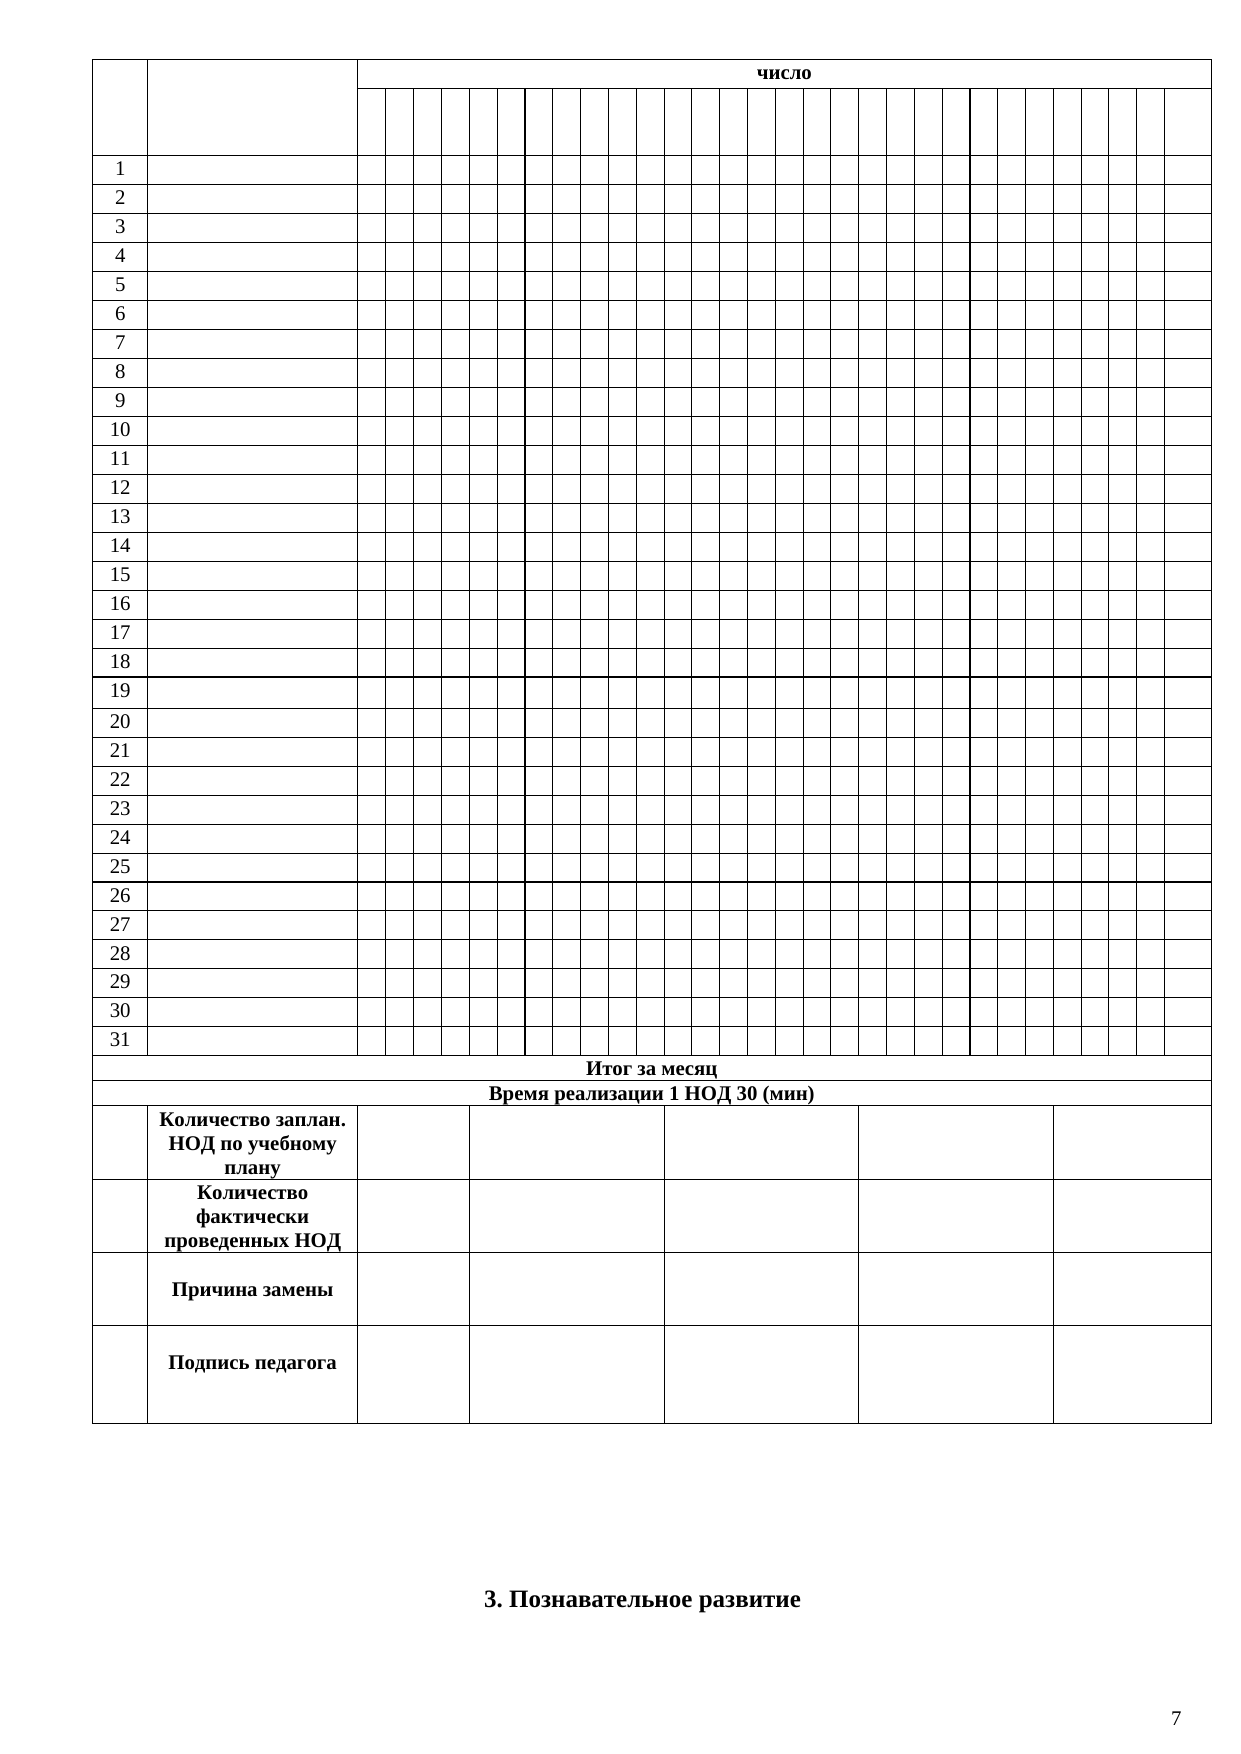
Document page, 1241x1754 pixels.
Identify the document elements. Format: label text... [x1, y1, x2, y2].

table_cell [1165, 562, 1211, 589]
table_cell [358, 738, 385, 766]
table_cell [93, 1326, 147, 1422]
table_cell [637, 591, 664, 618]
table_cell [859, 1106, 1053, 1179]
table_cell [1165, 825, 1211, 852]
table_cell [1082, 883, 1108, 910]
table_cell [442, 620, 469, 647]
table_cell [804, 301, 830, 329]
table_cell [943, 272, 969, 300]
table_cell [1082, 533, 1108, 561]
table_cell [386, 562, 413, 589]
table_cell [470, 911, 497, 939]
table_cell [1082, 417, 1108, 445]
table_cell [692, 533, 719, 561]
table_cell [720, 738, 747, 766]
table_cell [442, 330, 469, 358]
table_cell [1165, 998, 1211, 1026]
table_cell [1137, 620, 1164, 647]
table_cell [859, 1326, 1053, 1422]
table_cell [1082, 738, 1108, 766]
table_cell [637, 1027, 664, 1055]
table_cell [776, 998, 803, 1026]
table_cell [470, 591, 497, 618]
table_cell [776, 388, 803, 416]
table_cell [386, 446, 413, 474]
table_cell [915, 738, 942, 766]
table_cell [859, 825, 886, 852]
table_cell [358, 156, 385, 184]
table_cell [609, 89, 636, 155]
table_cell [148, 854, 357, 881]
table_cell [1165, 969, 1211, 997]
table_cell [665, 562, 691, 589]
table_cell [498, 1027, 524, 1055]
table_cell [804, 504, 830, 532]
table_cell [804, 417, 830, 445]
table_cell [358, 243, 385, 271]
table_cell [971, 214, 997, 242]
table_cell [748, 591, 775, 618]
table_cell [804, 998, 830, 1026]
table_cell [971, 591, 997, 618]
table_cell [1026, 185, 1053, 213]
table_cell 31 [93, 1027, 147, 1055]
table_cell [442, 533, 469, 561]
table_cell [1109, 446, 1136, 474]
table_cell [1165, 796, 1211, 823]
table_cell [581, 417, 608, 445]
table_cell [1082, 709, 1108, 737]
table_cell [665, 504, 691, 532]
table_cell [1165, 738, 1211, 766]
table_cell [1165, 911, 1211, 939]
table_cell [148, 156, 357, 184]
table_cell [1054, 738, 1081, 766]
table_cell [498, 883, 524, 910]
table_cell [776, 709, 803, 737]
table_cell [1137, 156, 1164, 184]
table_cell [1137, 446, 1164, 474]
table_cell [358, 998, 385, 1026]
table_cell [498, 591, 524, 618]
table_cell [414, 825, 441, 852]
table_cell [943, 796, 969, 823]
table_cell [581, 533, 608, 561]
table_cell [637, 883, 664, 910]
table_cell [804, 854, 830, 881]
table_cell [1054, 533, 1081, 561]
table_cell [148, 591, 357, 618]
table_cell [1026, 709, 1053, 737]
table_cell [665, 243, 691, 271]
table_cell [1082, 796, 1108, 823]
table_cell [414, 417, 441, 445]
table_cell [1082, 243, 1108, 271]
table_cell [859, 214, 886, 242]
table_cell [1082, 156, 1108, 184]
table_cell [637, 156, 664, 184]
table_cell [859, 767, 886, 794]
table_cell [915, 504, 942, 532]
table_cell [831, 417, 858, 445]
table_cell [1054, 854, 1081, 881]
table_cell [1026, 796, 1053, 823]
table_cell [498, 475, 524, 503]
table_cell [748, 475, 775, 503]
table_cell [470, 388, 497, 416]
table_cell [943, 998, 969, 1026]
table_cell [498, 533, 524, 561]
table_cell [553, 156, 580, 184]
table_cell [915, 998, 942, 1026]
table_cell [1165, 475, 1211, 503]
table_cell [148, 243, 357, 271]
table_cell [470, 1106, 664, 1179]
table_cell [358, 272, 385, 300]
table_cell [1082, 969, 1108, 997]
table_cell [609, 388, 636, 416]
table_cell [748, 504, 775, 532]
table_cell [665, 185, 691, 213]
table_cell [358, 1027, 385, 1055]
table_cell [971, 796, 997, 823]
table_cell [776, 272, 803, 300]
table_cell [1165, 767, 1211, 794]
table_cell [1137, 214, 1164, 242]
table_cell [386, 475, 413, 503]
table_cell [609, 767, 636, 794]
table_cell [1054, 330, 1081, 358]
table_cell [887, 388, 914, 416]
table_cell [414, 969, 441, 997]
table_cell [1054, 1180, 1211, 1252]
table_cell [414, 620, 441, 647]
table_cell [720, 709, 747, 737]
table_cell [720, 388, 747, 416]
table_cell [831, 156, 858, 184]
table_cell [609, 969, 636, 997]
table_cell [358, 969, 385, 997]
table_cell [1109, 185, 1136, 213]
table_cell [692, 214, 719, 242]
table_cell [1054, 767, 1081, 794]
table_cell [358, 562, 385, 589]
table_cell [1165, 417, 1211, 445]
table_cell [526, 214, 552, 242]
table_cell [414, 388, 441, 416]
table_cell [637, 330, 664, 358]
table_cell [553, 214, 580, 242]
table_cell [887, 591, 914, 618]
table_cell [831, 1027, 858, 1055]
table_cell [553, 185, 580, 213]
table_cell [470, 620, 497, 647]
table_cell [692, 940, 719, 968]
table_cell [498, 767, 524, 794]
table_cell [386, 388, 413, 416]
table_cell [692, 796, 719, 823]
table_cell [1054, 243, 1081, 271]
table_cell [998, 969, 1025, 997]
table_cell [358, 1106, 469, 1179]
table_cell [609, 243, 636, 271]
table_cell [859, 1180, 1053, 1252]
table_cell [971, 649, 997, 676]
table_cell [915, 359, 942, 387]
table_cell [1082, 1027, 1108, 1055]
table_cell [148, 767, 357, 794]
table_cell [720, 825, 747, 852]
table_cell [1137, 940, 1164, 968]
table_cell [1026, 301, 1053, 329]
table_cell [831, 649, 858, 676]
table_cell [581, 767, 608, 794]
table_cell [609, 825, 636, 852]
table_cell [1109, 89, 1136, 155]
table_cell [498, 359, 524, 387]
table_cell [358, 709, 385, 737]
table_cell [386, 330, 413, 358]
table_cell [887, 998, 914, 1026]
table_cell [1026, 214, 1053, 242]
table_cell [859, 649, 886, 676]
table_cell [665, 388, 691, 416]
table_cell [692, 854, 719, 881]
table_cell [859, 1027, 886, 1055]
table_cell [1054, 156, 1081, 184]
table_cell [720, 1027, 747, 1055]
table_cell [943, 620, 969, 647]
table_cell [442, 649, 469, 676]
table_cell [692, 998, 719, 1026]
table_cell [831, 591, 858, 618]
table_cell [1054, 940, 1081, 968]
table_cell [692, 969, 719, 997]
table_cell [637, 388, 664, 416]
table_cell [609, 330, 636, 358]
table_cell [1165, 620, 1211, 647]
table_cell [581, 940, 608, 968]
table_cell [442, 388, 469, 416]
table_cell [609, 446, 636, 474]
table_cell [887, 185, 914, 213]
table_cell [414, 998, 441, 1026]
table_cell [1137, 562, 1164, 589]
table_cell [915, 649, 942, 676]
table_cell [776, 504, 803, 532]
table_cell [470, 1326, 664, 1422]
table_cell [1082, 359, 1108, 387]
table_cell [720, 678, 747, 708]
table_cell [859, 243, 886, 271]
table_cell [943, 678, 969, 708]
table_cell [1137, 1027, 1164, 1055]
table_cell [414, 709, 441, 737]
table_cell [414, 359, 441, 387]
table_cell [553, 243, 580, 271]
table_cell [859, 156, 886, 184]
table_cell [804, 678, 830, 708]
table_cell [776, 446, 803, 474]
table_cell [665, 301, 691, 329]
table_cell [1082, 825, 1108, 852]
table_cell [748, 214, 775, 242]
table_cell [720, 330, 747, 358]
table_cell [414, 89, 441, 155]
table_cell 13 [93, 504, 147, 532]
table_cell [442, 417, 469, 445]
table_cell [414, 446, 441, 474]
table_cell [720, 998, 747, 1026]
table_cell [665, 998, 691, 1026]
table_cell [1109, 591, 1136, 618]
table_cell [943, 649, 969, 676]
table_cell [581, 969, 608, 997]
table_cell [442, 796, 469, 823]
table_cell [971, 417, 997, 445]
table_cell Подпись педагога [148, 1326, 357, 1422]
table_cell 7 [93, 330, 147, 358]
table_cell [386, 156, 413, 184]
table_cell [1054, 591, 1081, 618]
table_cell [386, 1027, 413, 1055]
table_cell [998, 330, 1025, 358]
table_cell [526, 1027, 552, 1055]
table_cell [720, 940, 747, 968]
table_cell [1054, 446, 1081, 474]
table_cell [498, 649, 524, 676]
table_cell [998, 678, 1025, 708]
table_cell [442, 825, 469, 852]
table_cell [498, 969, 524, 997]
table_cell [414, 504, 441, 532]
table_cell [776, 825, 803, 852]
table_cell [831, 89, 858, 155]
table_cell [665, 649, 691, 676]
table_cell [1026, 649, 1053, 676]
table_cell [943, 156, 969, 184]
table_cell [1026, 243, 1053, 271]
table_cell [1165, 243, 1211, 271]
table_cell [1054, 649, 1081, 676]
table_cell [93, 1180, 147, 1252]
table_cell [1082, 89, 1108, 155]
table_cell [470, 883, 497, 910]
table_cell [915, 156, 942, 184]
table_cell [804, 591, 830, 618]
table_cell [915, 854, 942, 881]
table_cell [859, 272, 886, 300]
table_cell [776, 243, 803, 271]
table_cell [1137, 301, 1164, 329]
table_cell [498, 825, 524, 852]
table_cell [1082, 591, 1108, 618]
table_cell [526, 359, 552, 387]
table_cell [470, 738, 497, 766]
table_cell [414, 911, 441, 939]
table_cell [887, 301, 914, 329]
table_cell [498, 301, 524, 329]
table_cell [637, 940, 664, 968]
table_cell [358, 301, 385, 329]
table_cell [581, 562, 608, 589]
table_cell [526, 709, 552, 737]
table_cell [526, 446, 552, 474]
table_cell [581, 214, 608, 242]
table_cell [553, 825, 580, 852]
table_cell [581, 504, 608, 532]
table_cell [470, 446, 497, 474]
table_cell [748, 89, 775, 155]
table_cell [692, 767, 719, 794]
table_cell [804, 825, 830, 852]
table_cell [915, 562, 942, 589]
table_cell [442, 883, 469, 910]
table_cell [998, 825, 1025, 852]
table_cell [470, 940, 497, 968]
table_cell [1054, 388, 1081, 416]
table_cell [998, 649, 1025, 676]
table_cell [748, 330, 775, 358]
table_cell [1165, 883, 1211, 910]
table_cell [442, 767, 469, 794]
table_cell [859, 562, 886, 589]
table_cell [859, 417, 886, 445]
table_cell [609, 591, 636, 618]
table_cell [804, 89, 830, 155]
table_cell 16 [93, 591, 147, 618]
table_cell [1054, 969, 1081, 997]
table_cell [748, 883, 775, 910]
table_cell [1137, 767, 1164, 794]
table_cell [609, 796, 636, 823]
table_cell [1109, 649, 1136, 676]
table_cell [720, 620, 747, 647]
table_cell [804, 359, 830, 387]
table_cell [831, 738, 858, 766]
table_cell [1109, 738, 1136, 766]
table_cell [1109, 998, 1136, 1026]
table_cell [1165, 940, 1211, 968]
table_cell [498, 911, 524, 939]
table_cell [915, 767, 942, 794]
table_cell [553, 89, 580, 155]
table_cell [637, 969, 664, 997]
table_cell [442, 969, 469, 997]
table_cell [692, 825, 719, 852]
table_cell [609, 940, 636, 968]
table_cell [720, 883, 747, 910]
table_cell [386, 272, 413, 300]
table_cell [609, 649, 636, 676]
table_cell [831, 883, 858, 910]
table_cell [442, 185, 469, 213]
table_cell [498, 330, 524, 358]
table_cell [442, 214, 469, 242]
table_cell [1054, 796, 1081, 823]
table_cell [692, 475, 719, 503]
table_cell [498, 185, 524, 213]
table_cell [148, 738, 357, 766]
table_cell [665, 156, 691, 184]
table_cell [553, 911, 580, 939]
table_cell [148, 709, 357, 737]
table_cell [1137, 591, 1164, 618]
table_cell [943, 301, 969, 329]
table_cell [498, 562, 524, 589]
table_cell [692, 330, 719, 358]
table_cell [1165, 1027, 1211, 1055]
table_cell [553, 272, 580, 300]
table_cell [498, 214, 524, 242]
table_cell [776, 562, 803, 589]
table_cell [553, 620, 580, 647]
table_cell [720, 504, 747, 532]
table_cell [665, 620, 691, 647]
table_cell [1082, 185, 1108, 213]
table_cell 5 [93, 272, 147, 300]
table_cell [943, 738, 969, 766]
table_cell 22 [93, 767, 147, 794]
table_cell [358, 1326, 469, 1422]
table_cell [1137, 417, 1164, 445]
table_cell [1109, 854, 1136, 881]
table_cell [915, 214, 942, 242]
table_cell [1137, 678, 1164, 708]
table_cell [998, 620, 1025, 647]
table_cell [748, 301, 775, 329]
table_cell [1054, 998, 1081, 1026]
table_cell [93, 1253, 147, 1325]
table_cell [692, 89, 719, 155]
table_cell [665, 738, 691, 766]
table_cell [526, 969, 552, 997]
table_cell [442, 940, 469, 968]
table_cell [1026, 678, 1053, 708]
table_cell [637, 533, 664, 561]
table_cell [665, 446, 691, 474]
table_cell [470, 767, 497, 794]
table_cell [526, 796, 552, 823]
table_cell [581, 796, 608, 823]
table_cell [887, 89, 914, 155]
table_cell [581, 998, 608, 1026]
table_cell [581, 911, 608, 939]
table_cell [998, 446, 1025, 474]
table_cell [915, 475, 942, 503]
table_cell [887, 533, 914, 561]
table_cell [637, 678, 664, 708]
table_cell [1026, 417, 1053, 445]
table_cell [720, 649, 747, 676]
table_cell [1082, 475, 1108, 503]
table_cell [859, 185, 886, 213]
table_cell [414, 562, 441, 589]
table_cell [720, 359, 747, 387]
table_cell [1026, 475, 1053, 503]
table_cell [358, 446, 385, 474]
table_cell [414, 678, 441, 708]
table_cell [526, 330, 552, 358]
table_cell [804, 709, 830, 737]
table_cell [776, 738, 803, 766]
table_cell [609, 854, 636, 881]
table_cell [442, 591, 469, 618]
table_cell [442, 156, 469, 184]
table_cell [748, 825, 775, 852]
table_cell [887, 940, 914, 968]
table_cell [748, 446, 775, 474]
table_cell [971, 738, 997, 766]
table_cell [386, 504, 413, 532]
table_cell [1137, 883, 1164, 910]
table_cell [414, 591, 441, 618]
table_cell [831, 446, 858, 474]
table_cell [1137, 533, 1164, 561]
table_cell [637, 475, 664, 503]
table_cell [859, 504, 886, 532]
table_cell [442, 359, 469, 387]
table_cell [776, 678, 803, 708]
table_cell [581, 738, 608, 766]
table_cell [148, 301, 357, 329]
table_cell [442, 446, 469, 474]
table_cell [915, 620, 942, 647]
table_cell [1137, 998, 1164, 1026]
table_cell [748, 969, 775, 997]
table_cell [526, 825, 552, 852]
table_cell [581, 185, 608, 213]
table_cell [414, 272, 441, 300]
table_cell [998, 89, 1025, 155]
table_cell [1137, 911, 1164, 939]
table_cell [887, 767, 914, 794]
table_cell [470, 533, 497, 561]
table_cell [692, 562, 719, 589]
table_cell [470, 156, 497, 184]
table_cell [665, 533, 691, 561]
table_cell [998, 854, 1025, 881]
table_cell [859, 388, 886, 416]
table_cell [943, 883, 969, 910]
table_cell [1137, 330, 1164, 358]
table_cell [859, 359, 886, 387]
table_cell [386, 678, 413, 708]
table_cell [804, 185, 830, 213]
table_cell [831, 243, 858, 271]
table_cell [1082, 330, 1108, 358]
table_cell [665, 883, 691, 910]
table_cell [442, 475, 469, 503]
table_cell [442, 301, 469, 329]
table_cell [470, 301, 497, 329]
table_cell [1054, 883, 1081, 910]
table_cell [915, 185, 942, 213]
table_cell [831, 678, 858, 708]
table_cell [998, 709, 1025, 737]
table_cell [1109, 533, 1136, 561]
table_cell [887, 796, 914, 823]
table_cell [386, 301, 413, 329]
table_cell [609, 533, 636, 561]
table_cell [526, 998, 552, 1026]
table_cell [720, 767, 747, 794]
table_cell [1109, 504, 1136, 532]
table_cell [148, 1027, 357, 1055]
table_cell 29 [93, 969, 147, 997]
table_cell [1054, 911, 1081, 939]
table_cell [665, 1106, 858, 1179]
table_cell [804, 446, 830, 474]
table_cell [859, 940, 886, 968]
table_cell [498, 89, 524, 155]
table_cell [1165, 89, 1211, 155]
table_cell [386, 998, 413, 1026]
table_cell [971, 825, 997, 852]
table_cell [148, 940, 357, 968]
table_cell [1082, 272, 1108, 300]
table_cell [665, 89, 691, 155]
table_cell [1165, 214, 1211, 242]
table_cell [971, 156, 997, 184]
table_cell [748, 562, 775, 589]
table_cell 19 [93, 678, 147, 708]
table_cell [943, 243, 969, 271]
table_cell 30 [93, 998, 147, 1026]
table_cell [470, 417, 497, 445]
table_cell [915, 969, 942, 997]
table_cell [831, 185, 858, 213]
table_cell [748, 272, 775, 300]
table_cell [637, 709, 664, 737]
table_cell [998, 504, 1025, 532]
table_cell [1054, 185, 1081, 213]
table_cell [470, 854, 497, 881]
table_cell [915, 330, 942, 358]
table_cell [776, 969, 803, 997]
table_cell [386, 620, 413, 647]
table_cell [1054, 1106, 1211, 1179]
table_cell [915, 883, 942, 910]
table_cell [692, 388, 719, 416]
table_cell [526, 301, 552, 329]
table_cell [748, 796, 775, 823]
table_cell [609, 359, 636, 387]
table_cell [526, 940, 552, 968]
table_cell [1054, 272, 1081, 300]
table_cell [386, 911, 413, 939]
table_cell [1165, 301, 1211, 329]
table_cell [998, 388, 1025, 416]
table_cell число [358, 60, 1211, 88]
table_cell [748, 359, 775, 387]
table_cell [859, 1253, 1053, 1325]
table_cell [804, 911, 830, 939]
table_cell [971, 854, 997, 881]
table_cell [148, 883, 357, 910]
table_cell [776, 911, 803, 939]
table_cell [1054, 359, 1081, 387]
table_cell [498, 272, 524, 300]
table_cell [386, 940, 413, 968]
table_cell [637, 446, 664, 474]
table_cell [1082, 388, 1108, 416]
table_cell [998, 562, 1025, 589]
table_cell [1109, 796, 1136, 823]
table_cell [971, 1027, 997, 1055]
table_cell [581, 854, 608, 881]
table_cell [1054, 89, 1081, 155]
table_cell [470, 243, 497, 271]
table_cell [887, 649, 914, 676]
table_cell [386, 969, 413, 997]
table_cell [665, 417, 691, 445]
table_cell [581, 272, 608, 300]
table_cell [971, 330, 997, 358]
table_cell [148, 330, 357, 358]
table_cell [526, 562, 552, 589]
table_cell [470, 475, 497, 503]
table_cell [998, 738, 1025, 766]
table_cell [1109, 359, 1136, 387]
table_cell [748, 649, 775, 676]
table_cell 6 [93, 301, 147, 329]
table_cell [998, 767, 1025, 794]
table_cell [553, 388, 580, 416]
table_cell [1054, 562, 1081, 589]
table_cell [859, 533, 886, 561]
table_cell [442, 709, 469, 737]
table_cell [581, 591, 608, 618]
table_cell [831, 533, 858, 561]
table_cell [498, 156, 524, 184]
table_cell [637, 562, 664, 589]
table_cell [831, 214, 858, 242]
table_cell [1165, 359, 1211, 387]
table_cell [720, 89, 747, 155]
table_cell [553, 562, 580, 589]
table_cell [859, 301, 886, 329]
table_cell 17 [93, 620, 147, 647]
table_cell [859, 911, 886, 939]
table_cell [887, 1027, 914, 1055]
table_cell [498, 243, 524, 271]
table_cell [915, 388, 942, 416]
table_cell [776, 649, 803, 676]
table_cell [148, 185, 357, 213]
table_cell [1026, 591, 1053, 618]
table_cell [358, 417, 385, 445]
table_cell [943, 709, 969, 737]
table_cell [581, 475, 608, 503]
table_cell [470, 562, 497, 589]
table_cell [637, 649, 664, 676]
table_cell [442, 1027, 469, 1055]
table_cell [609, 883, 636, 910]
table_cell [358, 796, 385, 823]
table_cell [358, 1253, 469, 1325]
table_cell [609, 156, 636, 184]
table_cell [1137, 89, 1164, 155]
table_cell [553, 533, 580, 561]
table_cell [692, 446, 719, 474]
table_cell [498, 620, 524, 647]
table_cell [1165, 854, 1211, 881]
table_cell [859, 620, 886, 647]
table_cell [1109, 825, 1136, 852]
table_cell [414, 883, 441, 910]
table_cell [804, 475, 830, 503]
table_cell [553, 738, 580, 766]
table_cell [553, 767, 580, 794]
table_cell [859, 796, 886, 823]
table_cell [553, 709, 580, 737]
table_cell [442, 911, 469, 939]
table_cell [609, 709, 636, 737]
table_cell [1054, 825, 1081, 852]
table_cell [859, 883, 886, 910]
table_cell [859, 738, 886, 766]
table_cell [859, 89, 886, 155]
table_cell [1109, 214, 1136, 242]
table_cell [1054, 620, 1081, 647]
table_cell [776, 214, 803, 242]
table_cell [943, 969, 969, 997]
table_cell [148, 388, 357, 416]
table_cell [887, 883, 914, 910]
table_cell 14 [93, 533, 147, 561]
table_cell [887, 330, 914, 358]
table_cell [971, 446, 997, 474]
table_cell [915, 796, 942, 823]
table_cell [971, 388, 997, 416]
table_cell [971, 185, 997, 213]
table_cell [1137, 475, 1164, 503]
table_cell [386, 649, 413, 676]
table_cell [148, 504, 357, 532]
table_cell [804, 1027, 830, 1055]
table_cell [358, 214, 385, 242]
table_cell [358, 89, 385, 155]
table_cell [1026, 854, 1053, 881]
table_cell [1137, 969, 1164, 997]
table_cell [1165, 272, 1211, 300]
table_cell [971, 562, 997, 589]
table_cell [609, 678, 636, 708]
table_cell [498, 417, 524, 445]
table_cell [1109, 678, 1136, 708]
table_cell [148, 417, 357, 445]
table_cell [526, 591, 552, 618]
table_cell [386, 243, 413, 271]
table_cell [1054, 504, 1081, 532]
table_cell [581, 89, 608, 155]
table_cell [609, 620, 636, 647]
table_cell [665, 940, 691, 968]
table_cell [498, 678, 524, 708]
table_cell [553, 475, 580, 503]
table_cell [692, 504, 719, 532]
table_cell [1026, 911, 1053, 939]
table_cell [804, 620, 830, 647]
table_cell [831, 767, 858, 794]
table_cell [470, 359, 497, 387]
table_cell [887, 156, 914, 184]
table_cell [148, 678, 357, 708]
table_cell [720, 796, 747, 823]
table_cell 28 [93, 940, 147, 968]
table_cell [386, 854, 413, 881]
table_cell [748, 709, 775, 737]
table_cell [692, 649, 719, 676]
table_cell [804, 243, 830, 271]
table_cell [887, 738, 914, 766]
table_cell [859, 998, 886, 1026]
table_cell [470, 796, 497, 823]
table_cell [1082, 214, 1108, 242]
table_cell [971, 475, 997, 503]
table_cell [720, 591, 747, 618]
table_cell [637, 504, 664, 532]
table_cell [148, 969, 357, 997]
table_cell [609, 185, 636, 213]
table_cell [553, 330, 580, 358]
table_cell [386, 185, 413, 213]
table_cell [804, 969, 830, 997]
table_cell [637, 301, 664, 329]
table_cell [692, 185, 719, 213]
table_cell [1165, 709, 1211, 737]
table_cell [609, 475, 636, 503]
table_cell [971, 620, 997, 647]
table_cell [831, 301, 858, 329]
table_cell [148, 272, 357, 300]
table_cell [414, 796, 441, 823]
table_cell [148, 359, 357, 387]
table_cell [776, 89, 803, 155]
table_cell [637, 243, 664, 271]
table_cell [609, 998, 636, 1026]
table_cell [1137, 709, 1164, 737]
table_cell [609, 272, 636, 300]
table_cell [804, 388, 830, 416]
table_cell [386, 883, 413, 910]
table_cell [776, 620, 803, 647]
table_cell 12 [93, 475, 147, 503]
table_cell [1082, 620, 1108, 647]
table_cell [720, 272, 747, 300]
table_cell [581, 649, 608, 676]
table_cell [358, 649, 385, 676]
table_cell [943, 214, 969, 242]
table_cell [414, 649, 441, 676]
table_cell [971, 533, 997, 561]
table_cell [442, 998, 469, 1026]
table_cell [776, 854, 803, 881]
table_cell Причина замены [148, 1253, 357, 1325]
table_cell [526, 475, 552, 503]
table_cell [887, 969, 914, 997]
table_cell [720, 417, 747, 445]
table_cell [776, 330, 803, 358]
table_cell [637, 620, 664, 647]
table_cell [637, 272, 664, 300]
table_cell [553, 854, 580, 881]
table_cell [1082, 649, 1108, 676]
table_cell [358, 620, 385, 647]
table_cell [915, 272, 942, 300]
table_cell [971, 243, 997, 271]
table_cell [148, 562, 357, 589]
table_cell [943, 446, 969, 474]
table_cell [470, 214, 497, 242]
table_cell [1026, 89, 1053, 155]
table_cell [720, 854, 747, 881]
table_cell [148, 620, 357, 647]
table_cell [637, 417, 664, 445]
table_cell [804, 940, 830, 968]
table_cell [998, 417, 1025, 445]
table_cell [998, 214, 1025, 242]
table_cell [498, 940, 524, 968]
table_cell [831, 620, 858, 647]
table_cell 26 [93, 883, 147, 910]
table_cell [553, 359, 580, 387]
table_cell [1082, 562, 1108, 589]
table_cell [609, 214, 636, 242]
table_cell [665, 709, 691, 737]
table_cell [998, 185, 1025, 213]
table_cell [386, 533, 413, 561]
table_cell [998, 911, 1025, 939]
table_cell [887, 504, 914, 532]
table_cell [358, 388, 385, 416]
table_cell [526, 185, 552, 213]
table_cell [386, 359, 413, 387]
table_cell [498, 738, 524, 766]
table_cell [581, 620, 608, 647]
table_cell [1109, 709, 1136, 737]
table_cell [971, 998, 997, 1026]
table_cell [358, 185, 385, 213]
table_cell 24 [93, 825, 147, 852]
table_cell [1109, 911, 1136, 939]
table_cell [609, 738, 636, 766]
table_cell [748, 620, 775, 647]
table_cell [414, 533, 441, 561]
table_cell [776, 940, 803, 968]
table_cell [1082, 911, 1108, 939]
table_cell [887, 359, 914, 387]
table_cell [692, 272, 719, 300]
table_cell [1109, 417, 1136, 445]
table_cell [665, 214, 691, 242]
table_cell [665, 359, 691, 387]
table_cell [470, 1180, 664, 1252]
table_cell [665, 330, 691, 358]
table_cell [1026, 620, 1053, 647]
table_cell [581, 883, 608, 910]
table_cell [1109, 562, 1136, 589]
table_cell [831, 504, 858, 532]
table_cell [1109, 243, 1136, 271]
table_cell [1082, 940, 1108, 968]
table_cell [526, 678, 552, 708]
table_cell [887, 854, 914, 881]
table_cell [414, 767, 441, 794]
table_cell [915, 243, 942, 271]
table_cell [831, 330, 858, 358]
table_cell [831, 854, 858, 881]
table_cell [148, 214, 357, 242]
table_cell [581, 709, 608, 737]
table_cell [1137, 825, 1164, 852]
table_cell [776, 359, 803, 387]
table_cell [470, 825, 497, 852]
table_cell [998, 591, 1025, 618]
table_cell [1054, 301, 1081, 329]
table_cell [998, 796, 1025, 823]
table_cell [971, 767, 997, 794]
table_cell Время реализации 1 НОД 30 (мин) [93, 1081, 1211, 1105]
table_cell [720, 156, 747, 184]
table_cell [720, 911, 747, 939]
table_cell [665, 1027, 691, 1055]
table_cell [998, 156, 1025, 184]
table_cell [609, 504, 636, 532]
table_cell [414, 214, 441, 242]
table_cell [1054, 1253, 1211, 1325]
table_cell [943, 533, 969, 561]
table_cell [1137, 504, 1164, 532]
table_cell [1165, 649, 1211, 676]
table_cell [776, 767, 803, 794]
table_cell [581, 446, 608, 474]
table_cell [915, 825, 942, 852]
table_cell [1109, 301, 1136, 329]
table_cell [692, 1027, 719, 1055]
table_cell [943, 89, 969, 155]
table_cell [581, 1027, 608, 1055]
table_cell [470, 649, 497, 676]
table_cell [831, 272, 858, 300]
table_cell [386, 767, 413, 794]
table_cell [748, 388, 775, 416]
table_cell [665, 591, 691, 618]
table_cell [553, 678, 580, 708]
table_cell [1109, 156, 1136, 184]
table_cell [804, 738, 830, 766]
table_cell [498, 388, 524, 416]
table_cell [637, 825, 664, 852]
table_cell [1137, 388, 1164, 416]
table_cell [748, 998, 775, 1026]
table_cell [998, 272, 1025, 300]
table_cell [915, 446, 942, 474]
table_cell [1026, 388, 1053, 416]
table_cell [943, 359, 969, 387]
table_cell [442, 562, 469, 589]
table_cell [358, 883, 385, 910]
table_cell [998, 998, 1025, 1026]
table_cell [414, 330, 441, 358]
table_cell [665, 911, 691, 939]
table_cell [581, 388, 608, 416]
table_cell [414, 156, 441, 184]
table_cell [831, 562, 858, 589]
table_cell [998, 940, 1025, 968]
table_cell [148, 475, 357, 503]
table_cell [1137, 359, 1164, 387]
table_cell [665, 1253, 858, 1325]
table_cell [470, 1253, 664, 1325]
table_cell [665, 678, 691, 708]
table_cell [692, 678, 719, 708]
table_cell [748, 678, 775, 708]
table_cell [748, 156, 775, 184]
table_cell 8 [93, 359, 147, 387]
table_cell [804, 330, 830, 358]
table_cell [526, 620, 552, 647]
table_cell [915, 940, 942, 968]
table_cell [1026, 446, 1053, 474]
table_cell [887, 709, 914, 737]
table_cell [637, 796, 664, 823]
table_cell [692, 359, 719, 387]
table_cell [442, 272, 469, 300]
table_cell [93, 1106, 147, 1179]
table_cell [998, 243, 1025, 271]
table_cell [470, 504, 497, 532]
table_cell [692, 738, 719, 766]
table_cell [776, 1027, 803, 1055]
table_cell [1054, 1027, 1081, 1055]
table_cell [720, 562, 747, 589]
table_cell [148, 649, 357, 676]
table_cell 3 [93, 214, 147, 242]
table_cell [998, 533, 1025, 561]
table_cell [637, 911, 664, 939]
table_cell [1026, 940, 1053, 968]
table_cell [1026, 359, 1053, 387]
table_cell [887, 417, 914, 445]
table_cell [1082, 301, 1108, 329]
table_cell [1054, 214, 1081, 242]
table_cell [665, 767, 691, 794]
table_cell [665, 1180, 858, 1252]
table_cell 2 [93, 185, 147, 213]
table_cell [887, 214, 914, 242]
table_cell [553, 301, 580, 329]
table_cell [748, 243, 775, 271]
table_cell [526, 504, 552, 532]
table_cell Итог за месяц [93, 1056, 1211, 1080]
table_cell [1109, 475, 1136, 503]
table_cell [1082, 678, 1108, 708]
table_cell Количество заплан. НОД по учебному плану [148, 1106, 357, 1179]
table_cell [609, 301, 636, 329]
table_cell [665, 796, 691, 823]
table_cell [1165, 388, 1211, 416]
table_cell [804, 533, 830, 561]
table_cell [971, 940, 997, 968]
table_cell [442, 504, 469, 532]
table_cell [943, 767, 969, 794]
table_cell [358, 475, 385, 503]
table_cell [776, 301, 803, 329]
table_cell [915, 911, 942, 939]
table_cell 1 [93, 156, 147, 184]
table_cell [1054, 417, 1081, 445]
table_cell [943, 417, 969, 445]
table_cell [1026, 330, 1053, 358]
table_cell [498, 446, 524, 474]
table_cell [971, 301, 997, 329]
table_cell [748, 185, 775, 213]
table_cell [692, 156, 719, 184]
table_cell [692, 883, 719, 910]
table_cell [804, 796, 830, 823]
table_cell [498, 998, 524, 1026]
table_cell Количество фактически проведенных НОД [148, 1180, 357, 1252]
table_cell [887, 243, 914, 271]
table_cell [553, 883, 580, 910]
table_cell [748, 767, 775, 794]
table_cell [526, 854, 552, 881]
table_cell [776, 533, 803, 561]
table_cell [1026, 1027, 1053, 1055]
table_cell 20 [93, 709, 147, 737]
table_cell [358, 330, 385, 358]
table_cell [148, 533, 357, 561]
table_cell [498, 854, 524, 881]
table_cell [915, 591, 942, 618]
table_cell [971, 359, 997, 387]
table_cell [358, 591, 385, 618]
table_cell [776, 796, 803, 823]
table_cell [581, 330, 608, 358]
table_cell [1137, 272, 1164, 300]
table_cell [526, 417, 552, 445]
table_cell [1137, 854, 1164, 881]
table_cell [887, 475, 914, 503]
table_cell [887, 911, 914, 939]
table_cell 11 [93, 446, 147, 474]
table_cell [498, 709, 524, 737]
table_cell [998, 1027, 1025, 1055]
table_cell [526, 533, 552, 561]
table_cell [637, 738, 664, 766]
table_cell [665, 475, 691, 503]
table_cell [804, 883, 830, 910]
table_cell [692, 243, 719, 271]
table_cell [1026, 998, 1053, 1026]
table_cell [859, 678, 886, 708]
table_cell [581, 156, 608, 184]
table_cell [442, 738, 469, 766]
table_cell [637, 767, 664, 794]
table_cell [943, 854, 969, 881]
table_cell [386, 591, 413, 618]
table_cell [665, 1326, 858, 1422]
table_cell [720, 243, 747, 271]
table_cell [637, 359, 664, 387]
table_cell 15 [93, 562, 147, 589]
table_cell [1026, 533, 1053, 561]
table_cell [915, 533, 942, 561]
table_cell [915, 1027, 942, 1055]
table_cell [470, 678, 497, 708]
table_cell [1109, 940, 1136, 968]
table_cell [1026, 504, 1053, 532]
table_cell [386, 738, 413, 766]
table_cell [1082, 998, 1108, 1026]
table_cell [692, 620, 719, 647]
table_cell [971, 272, 997, 300]
table_cell [1109, 620, 1136, 647]
table_cell [581, 678, 608, 708]
table_cell [637, 854, 664, 881]
table_cell [720, 301, 747, 329]
table_cell [1137, 185, 1164, 213]
table_cell [553, 591, 580, 618]
table_cell [1165, 591, 1211, 618]
table_cell [971, 709, 997, 737]
table_cell [526, 883, 552, 910]
table_cell [1165, 504, 1211, 532]
table_cell [1026, 562, 1053, 589]
table_cell [915, 417, 942, 445]
table_cell [414, 243, 441, 271]
table_cell [358, 533, 385, 561]
table_cell [1109, 330, 1136, 358]
table_cell [358, 359, 385, 387]
table_cell [720, 533, 747, 561]
table_cell [915, 709, 942, 737]
table_cell [414, 940, 441, 968]
table_cell [859, 446, 886, 474]
table_cell [943, 562, 969, 589]
table_cell [1026, 767, 1053, 794]
table_cell [971, 504, 997, 532]
table_cell [1082, 504, 1108, 532]
table_cell [943, 911, 969, 939]
table_cell [943, 591, 969, 618]
table_cell [1082, 854, 1108, 881]
table_cell 21 [93, 738, 147, 766]
table_cell [553, 504, 580, 532]
table_cell [470, 1027, 497, 1055]
table_cell [358, 854, 385, 881]
table_cell [358, 940, 385, 968]
table_cell [1026, 825, 1053, 852]
table_cell 25 [93, 854, 147, 881]
table_cell [1109, 1027, 1136, 1055]
table_cell [748, 911, 775, 939]
table_cell [1054, 678, 1081, 708]
table_cell [526, 649, 552, 676]
table_cell [887, 678, 914, 708]
table_cell [943, 185, 969, 213]
table_cell [609, 417, 636, 445]
table_cell [148, 796, 357, 823]
table_cell [358, 767, 385, 794]
table_cell [665, 272, 691, 300]
table_cell [1165, 533, 1211, 561]
table_cell 10 [93, 417, 147, 445]
table_cell [609, 911, 636, 939]
table_cell [358, 1180, 469, 1252]
table_cell [831, 475, 858, 503]
table_cell [1054, 1326, 1211, 1422]
table_cell [831, 969, 858, 997]
table_cell [859, 709, 886, 737]
table_cell [943, 825, 969, 852]
table_cell [720, 446, 747, 474]
table_cell [748, 417, 775, 445]
table_cell [1026, 969, 1053, 997]
table_cell [720, 214, 747, 242]
table_cell [887, 620, 914, 647]
table_cell 9 [93, 388, 147, 416]
table_cell [148, 446, 357, 474]
table_cell [943, 475, 969, 503]
table_cell [414, 301, 441, 329]
table_cell [637, 185, 664, 213]
table_cell [915, 678, 942, 708]
table_cell [859, 475, 886, 503]
table_cell [943, 940, 969, 968]
table_cell [831, 940, 858, 968]
table_cell [692, 301, 719, 329]
table_cell [442, 678, 469, 708]
table_cell [1165, 156, 1211, 184]
table_cell 18 [93, 649, 147, 676]
table_cell [887, 562, 914, 589]
table_cell [553, 998, 580, 1026]
table_cell [1165, 678, 1211, 708]
table_cell [1082, 446, 1108, 474]
table_cell [971, 969, 997, 997]
table_cell [442, 243, 469, 271]
table_cell [526, 89, 552, 155]
table_cell [971, 89, 997, 155]
table_cell [859, 591, 886, 618]
table_cell [1109, 767, 1136, 794]
table_cell [887, 446, 914, 474]
table_cell [553, 940, 580, 968]
table_cell [609, 1027, 636, 1055]
table_cell [971, 883, 997, 910]
table_cell [637, 89, 664, 155]
table_cell [998, 475, 1025, 503]
table_cell [1109, 388, 1136, 416]
table_cell [148, 911, 357, 939]
table_cell [776, 591, 803, 618]
table_cell [804, 214, 830, 242]
table_cell [358, 678, 385, 708]
table_cell [831, 796, 858, 823]
table_cell [776, 185, 803, 213]
table_cell [1054, 475, 1081, 503]
table_cell [748, 533, 775, 561]
table_cell [1165, 185, 1211, 213]
table_cell [553, 1027, 580, 1055]
table_cell [748, 738, 775, 766]
table_cell [776, 156, 803, 184]
table_cell [609, 562, 636, 589]
table_cell [581, 825, 608, 852]
table_cell [148, 825, 357, 852]
table_cell [776, 475, 803, 503]
table_cell [414, 738, 441, 766]
table_cell [692, 911, 719, 939]
table_cell [526, 272, 552, 300]
table_cell [553, 969, 580, 997]
table_cell [720, 475, 747, 503]
table_cell [414, 475, 441, 503]
table_cell [442, 89, 469, 155]
table_cell [553, 417, 580, 445]
table_cell [1165, 330, 1211, 358]
table_cell [1165, 446, 1211, 474]
table_cell [526, 156, 552, 184]
table_cell [831, 825, 858, 852]
table_cell [943, 1027, 969, 1055]
table_cell [386, 709, 413, 737]
table_cell [804, 767, 830, 794]
text 3. Познавательное развитие [103, 1584, 1181, 1613]
table_cell [831, 998, 858, 1026]
table_cell [1137, 243, 1164, 271]
table_cell [526, 388, 552, 416]
table_cell [1137, 649, 1164, 676]
table_cell [1109, 969, 1136, 997]
table_cell [998, 301, 1025, 329]
table_cell 27 [93, 911, 147, 939]
table_cell [776, 883, 803, 910]
table_cell [148, 998, 357, 1026]
table_cell [470, 89, 497, 155]
table_cell [414, 1027, 441, 1055]
table_cell [442, 854, 469, 881]
table_cell [915, 301, 942, 329]
table_cell [1137, 738, 1164, 766]
table_cell [526, 243, 552, 271]
table_cell [414, 185, 441, 213]
table_cell [386, 214, 413, 242]
table_cell [748, 854, 775, 881]
table_cell [804, 562, 830, 589]
table_cell [720, 185, 747, 213]
table_cell [358, 911, 385, 939]
table_cell [526, 738, 552, 766]
table_cell [414, 854, 441, 881]
table_cell [1026, 883, 1053, 910]
table_cell [1109, 272, 1136, 300]
table_cell [581, 243, 608, 271]
table_cell [971, 678, 997, 708]
table_cell 4 [93, 243, 147, 271]
table_cell [943, 330, 969, 358]
table_cell [887, 272, 914, 300]
table_cell [720, 969, 747, 997]
table_cell [998, 883, 1025, 910]
table_cell [831, 911, 858, 939]
table_cell [998, 359, 1025, 387]
table_cell [526, 911, 552, 939]
table_cell [804, 272, 830, 300]
table_cell [665, 825, 691, 852]
table_cell [776, 417, 803, 445]
table_cell 23 [93, 796, 147, 823]
table_cell [386, 825, 413, 852]
table_cell [386, 417, 413, 445]
table_cell [1054, 709, 1081, 737]
table_cell [470, 272, 497, 300]
table_cell [358, 504, 385, 532]
table_cell [692, 417, 719, 445]
table_cell [581, 359, 608, 387]
table_cell [358, 825, 385, 852]
table_cell [915, 89, 942, 155]
table_cell [470, 998, 497, 1026]
table_cell [386, 89, 413, 155]
table_cell [1137, 796, 1164, 823]
table_cell [553, 446, 580, 474]
table_cell [748, 940, 775, 968]
table_cell [386, 796, 413, 823]
table_cell [692, 591, 719, 618]
table_cell [553, 796, 580, 823]
table_cell [470, 709, 497, 737]
table_cell [887, 825, 914, 852]
table_cell [637, 214, 664, 242]
table_cell [943, 504, 969, 532]
table_cell [470, 330, 497, 358]
table_cell [831, 388, 858, 416]
table_cell [637, 998, 664, 1026]
table_cell [804, 649, 830, 676]
table_cell [859, 854, 886, 881]
table_cell [1026, 738, 1053, 766]
table_cell [831, 359, 858, 387]
table_cell [1082, 767, 1108, 794]
table_cell [748, 1027, 775, 1055]
table_cell [1026, 156, 1053, 184]
table_cell [470, 969, 497, 997]
table_cell [971, 911, 997, 939]
table_cell [553, 649, 580, 676]
table_cell [804, 156, 830, 184]
table_cell [470, 185, 497, 213]
table_cell [665, 969, 691, 997]
table_cell [859, 969, 886, 997]
table_cell [526, 767, 552, 794]
table_cell [665, 854, 691, 881]
table_cell [1026, 272, 1053, 300]
table_cell [859, 330, 886, 358]
table_cell [498, 504, 524, 532]
table_cell [692, 709, 719, 737]
table_cell [943, 388, 969, 416]
table_cell [1109, 883, 1136, 910]
table_cell [498, 796, 524, 823]
table_cell [581, 301, 608, 329]
table_cell [831, 709, 858, 737]
